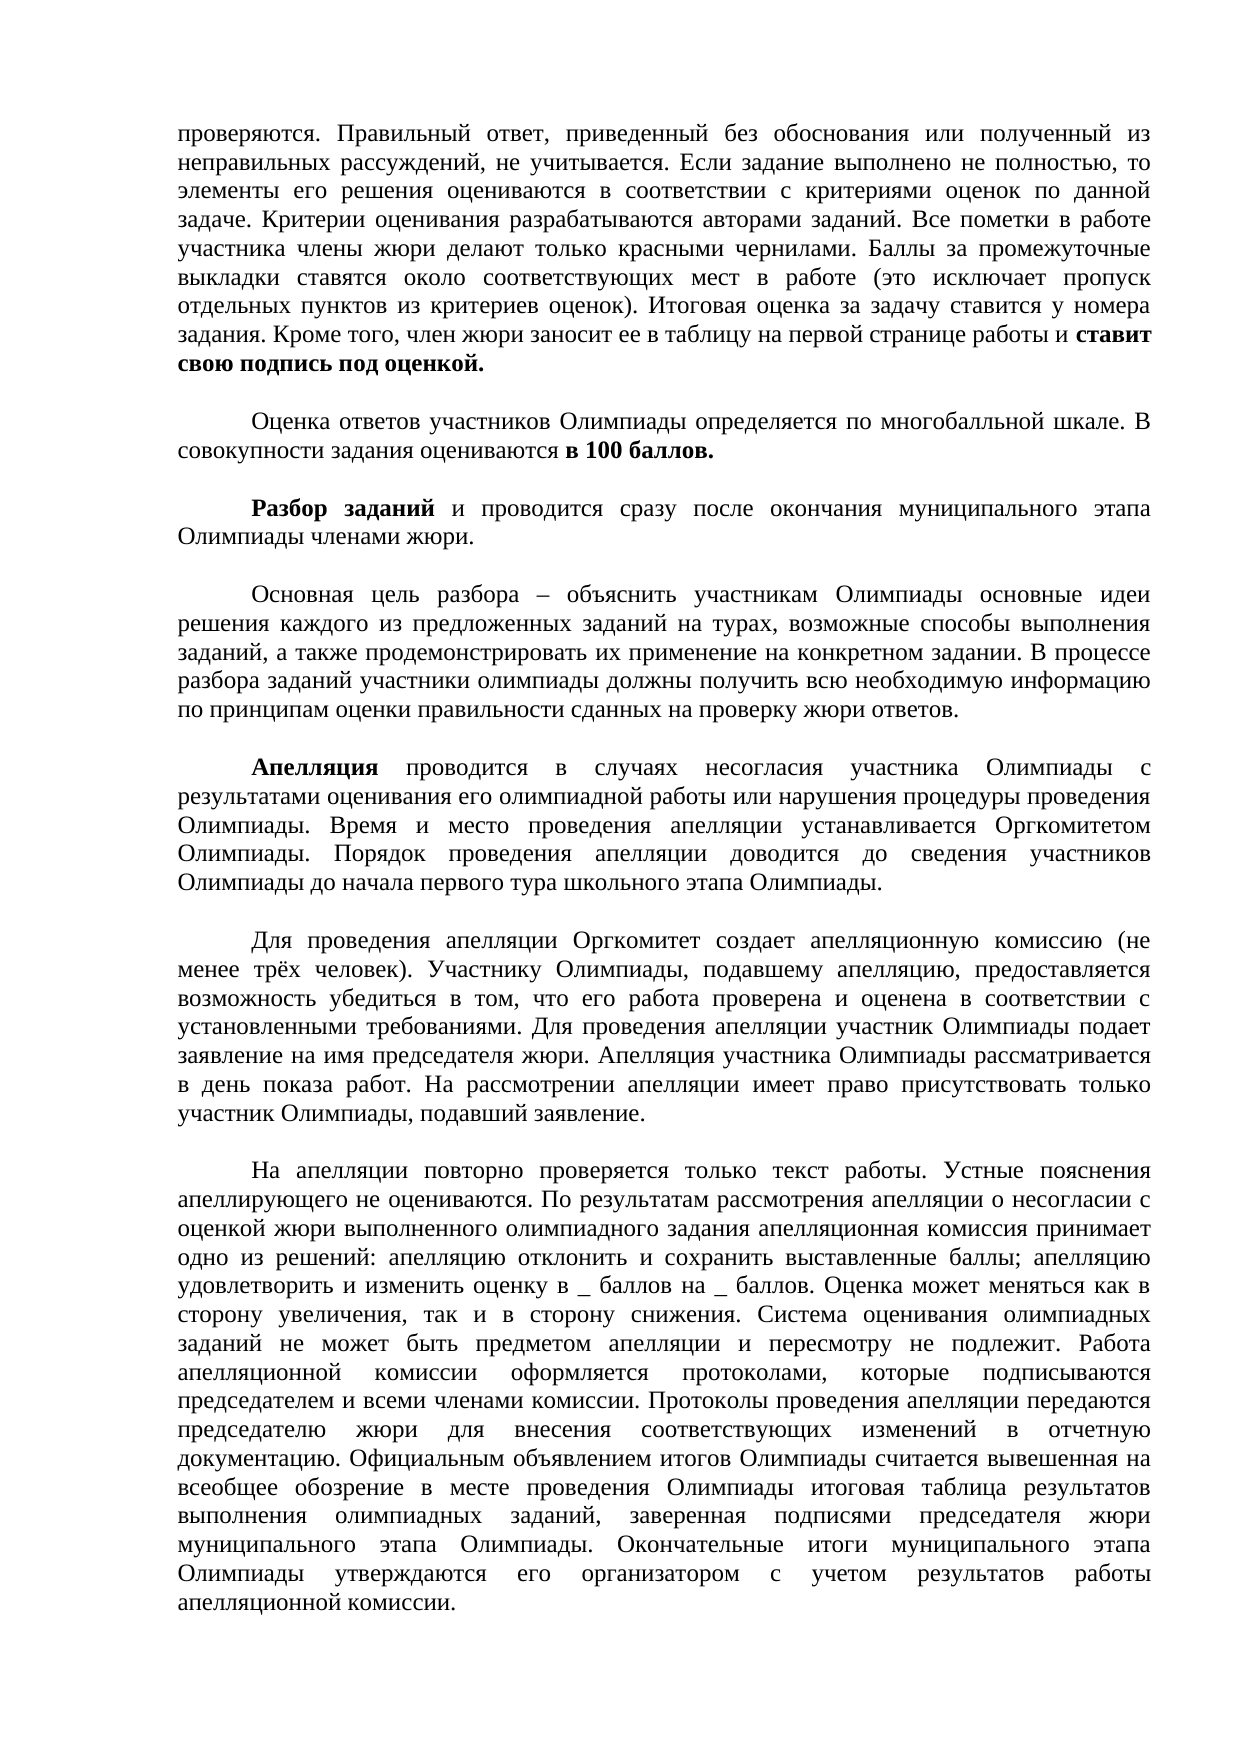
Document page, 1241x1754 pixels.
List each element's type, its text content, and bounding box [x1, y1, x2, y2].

text Оценка ответов участников Олимпиады определяется по многобалльной шкале. В совокупности задания оцениваются в 100 баллов. [177, 406, 1152, 463]
text На апелляции повторно проверяется только текст работы. Устные пояснения апеллирующего не оцениваются. По результатам рассмотрения апелляции о несогласии с оценкой жюри выполненного олимпиадного задания апелляционная комиссия принимает одно из решений: апелляцию отклонить и сохранить выставленные баллы; апелляцию удовлетворить и изменить оценку в _ баллов на _ баллов. Оценка может меняться как в сторону увеличения, так и в сторону снижения. Система оценивания олимпиадных заданий не может быть предметом апелляции и пересмотру не подлежит. Работа апелляционной комиссии оформляется протоколами, которые подписываются председателем и всеми членами комиссии. Протоколы проведения апелляции передаются председателю жюри для внесения соответствующих изменений в отчетную документацию. Официальным объявлением итогов Олимпиады считается вывешенная на всеобщее обозрение в месте проведения Олимпиады итоговая таблица результатов выполнения олимпиадных заданий, заверенная подписями председателя жюри муниципального этапа Олимпиады. Окончательные итоги муниципального этапа Олимпиады утверждаются его организатором с учетом результатов работы апелляционной комиссии. [177, 1156, 1152, 1616]
text Разбор заданий и проводится сразу после окончания муниципального этапа Олимпиады членами жюри. [177, 493, 1152, 550]
text Апелляция проводится в случаях несогласия участника Олимпиады с результатами оценивания его олимпиадной работы или нарушения процедуры проведения Олимпиады. Время и место проведения апелляции устанавливается Оргкомитетом Олимпиады. Порядок проведения апелляции доводится до сведения участников Олимпиады до начала первого тура школьного этапа Олимпиады. [177, 752, 1152, 896]
text Для проведения апелляции Оргкомитет создает апелляционную комиссию (не менее трёх человек). Участнику Олимпиады, подавшему апелляцию, предоставляется возможность убедиться в том, что его работа проверена и оценена в соответствии с установленными требованиями. Для проведения апелляции участник Олимпиады подает заявление на имя председателя жюри. Апелляция участника Олимпиады рассматривается в день показа работ. На рассмотрении апелляции имеет право присутствовать только участник Олимпиады, подавший заявление. [177, 925, 1152, 1126]
text Основная цель разбора – объяснить участникам Олимпиады основные идеи решения каждого из предложенных заданий на турах, возможные способы выполнения заданий, а также продемонстрировать их применение на конкретном задании. В процессе разбора заданий участники олимпиады должны получить всю необходимую информацию по принципам оценки правильности сданных на проверку жюри ответов. [177, 579, 1152, 723]
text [177, 118, 1152, 377]
